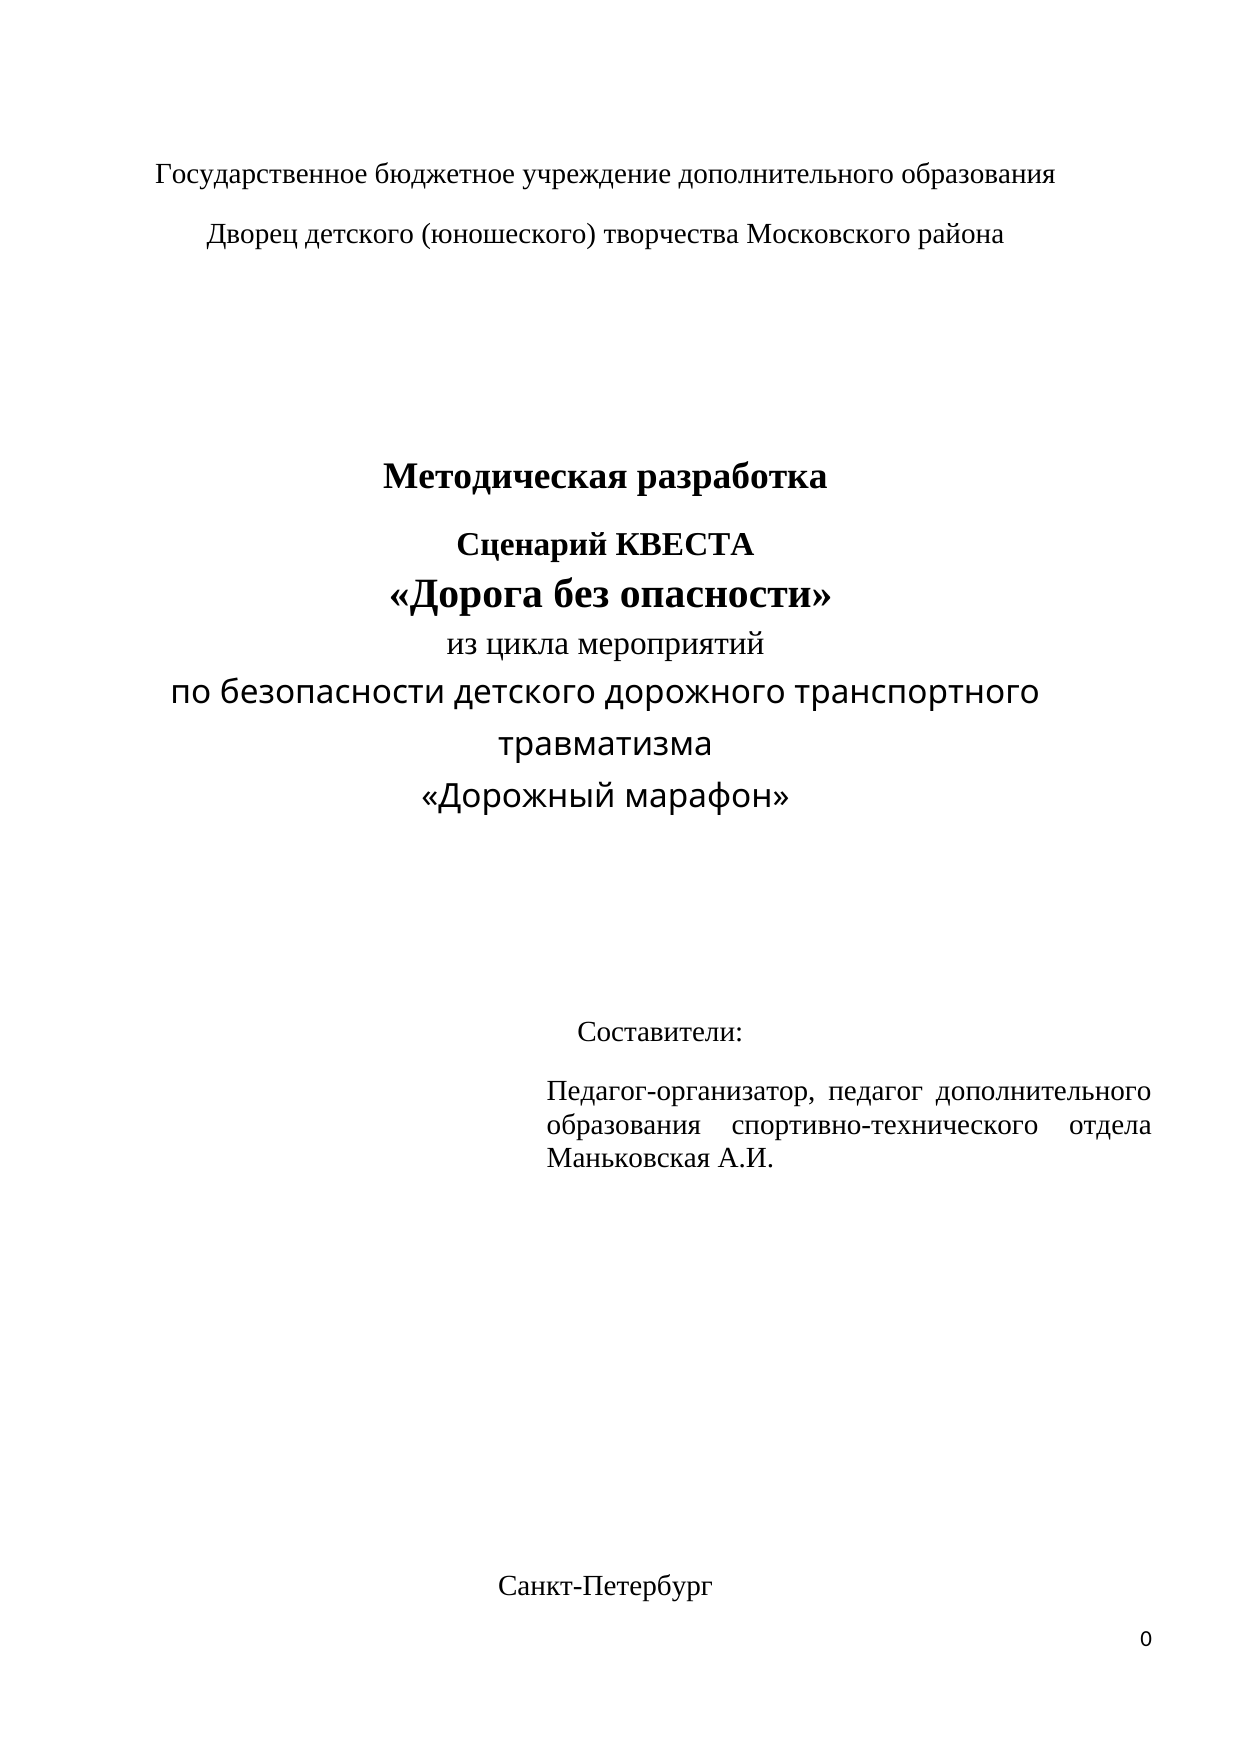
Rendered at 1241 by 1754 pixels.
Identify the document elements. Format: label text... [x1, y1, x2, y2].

text «Дорожный марафон» [59, 772, 1152, 817]
text Государственное бюджетное учреждение дополнительного образования [59, 157, 1152, 190]
text по безопасности детского дорожного транспортного травматизма [59, 667, 1152, 765]
text Сценарий КВЕСТА [59, 524, 1152, 562]
text Санкт-Петербург [59, 1568, 1152, 1602]
text Педагог-организатор, педагог дополнительного образования спортивно-технического отдела Маньковская А.И. [546, 1073, 1152, 1174]
text «Дорога без опасности» [59, 568, 1152, 616]
text Методическая разработка [59, 453, 1152, 497]
text Составители: [59, 1014, 1152, 1048]
text Дворец детского (юношеского) творчества Московского района [59, 216, 1152, 249]
text из цикла мероприятий [59, 623, 1152, 661]
